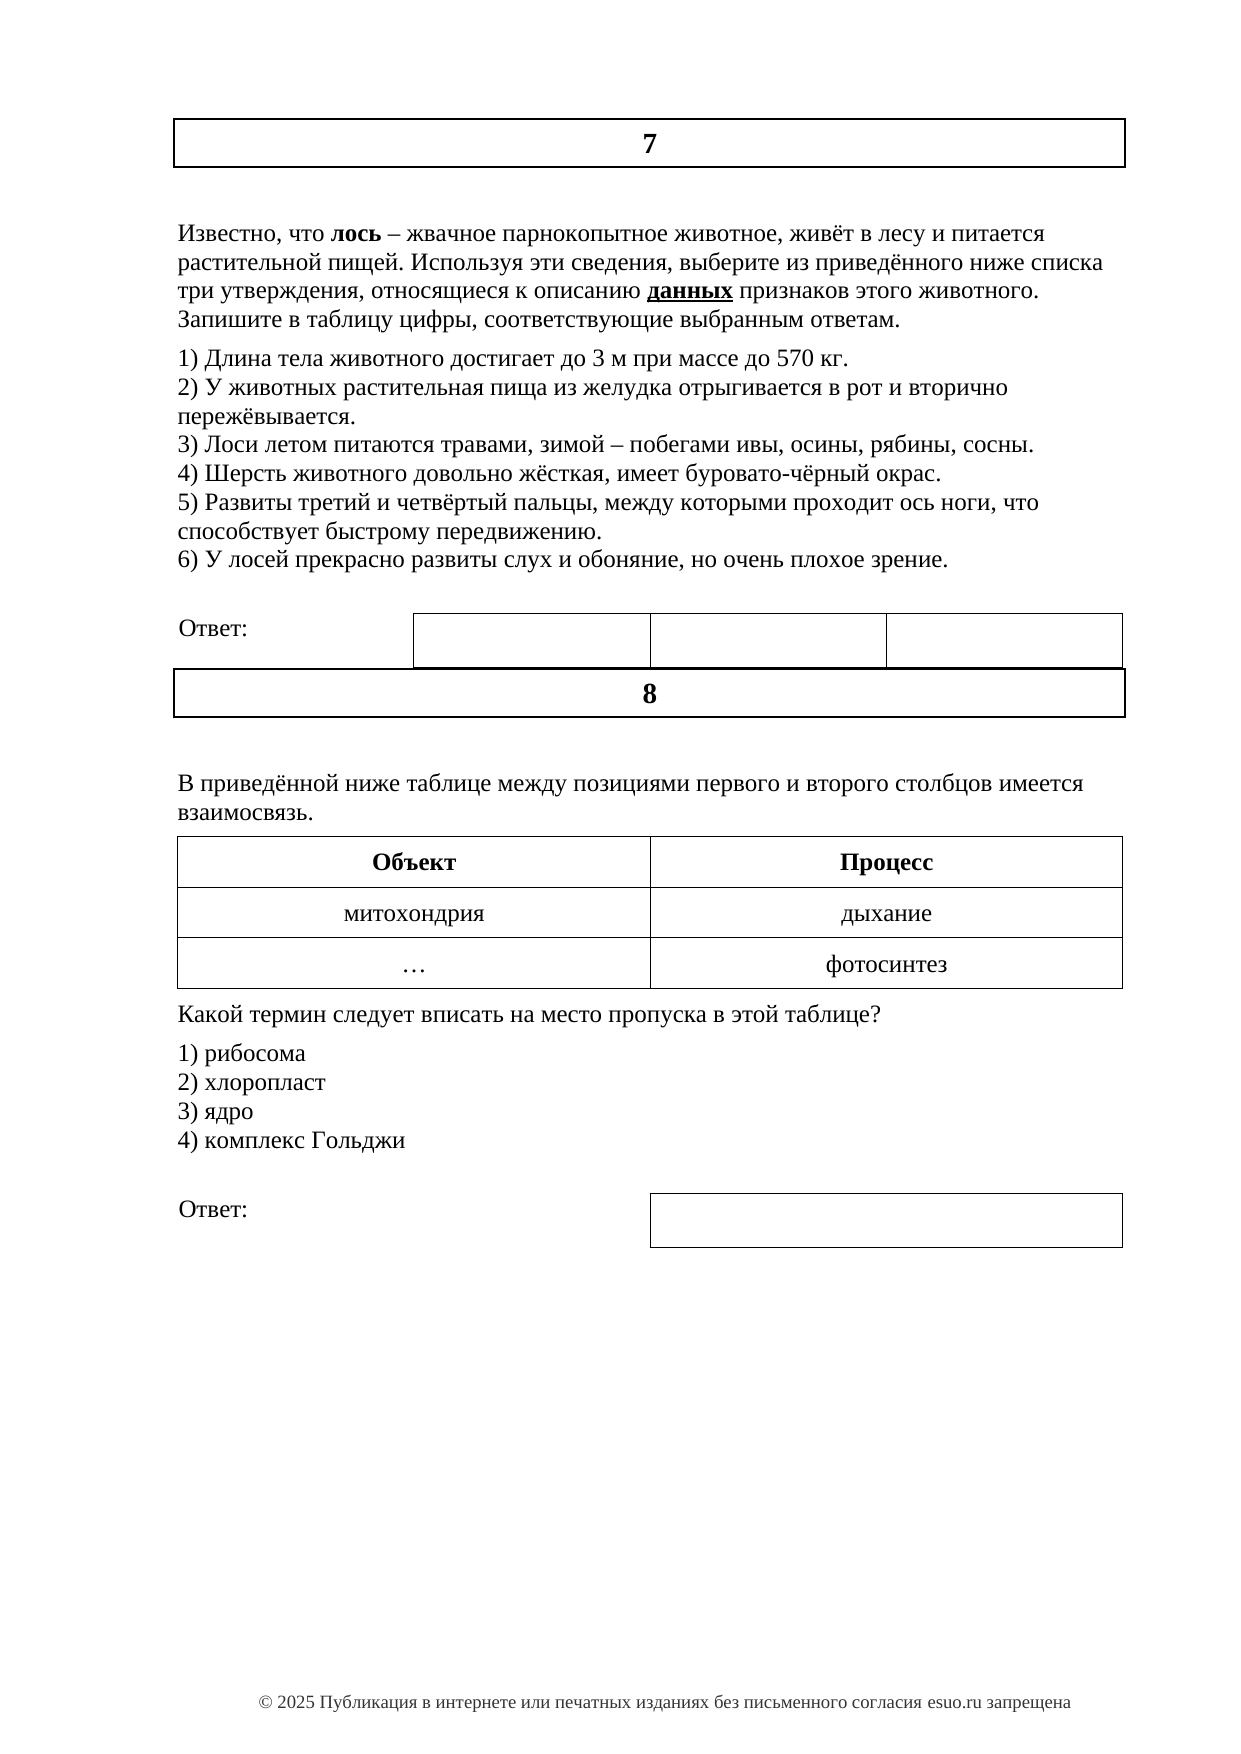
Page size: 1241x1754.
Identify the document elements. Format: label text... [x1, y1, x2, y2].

table_cell … [178, 938, 650, 988]
table_header Объект [178, 837, 650, 887]
text 1) Длина тела животного достигает до 3 м при массе до 570 кг. 2) У животных растительная пища из желудка отрыгивается в рот и вторично пережёвывается. 3) Лоси летом питаются травами, зимой – побегами ивы, осины, рябины, сосны. 4) Шерсть животного довольно жёсткая, имеет буровато-чёрный окрас. 5) Развиты третий и четвёртый пальцы, между которыми проходит ось ноги, что способствует быстрому передвижению. 6) У лосей прекрасно развиты слух и обоняние, но очень плохое зрение. [177, 343, 1122, 602]
table_header Процесс [651, 837, 1122, 887]
table_header Ответ: [178, 1194, 650, 1247]
table_cell митохондрия [178, 888, 650, 937]
table_cell фотосинтез [651, 938, 1122, 988]
table_header [651, 1194, 1122, 1247]
table_header Ответ: [178, 614, 413, 667]
subtitle 8 [175, 670, 1124, 716]
text Какой термин следует вписать на место пропуска в этой таблице? [177, 999, 1122, 1028]
table_cell дыхание [651, 888, 1122, 937]
table_header [887, 614, 1122, 667]
text 1) рибосома 2) хлоропласт 3) ядро 4) комплекс Гольджи [177, 1038, 1122, 1182]
subtitle 7 [175, 120, 1124, 166]
table_header [651, 614, 886, 667]
text Известно, что лось – жвачное парнокопытное животное, живёт в лесу и питается растительной пищей. Используя эти сведения, выберите из приведённого ниже списка три утверждения, относящиеся к описанию данных признаков этого животного. Запишите в таблицу цифры, соответствующие выбранным ответам. [177, 218, 1122, 333]
text В приведённой ниже таблице между позициями первого и второго столбцов имеется взаимосвязь. [177, 768, 1122, 826]
table_header [414, 614, 650, 667]
